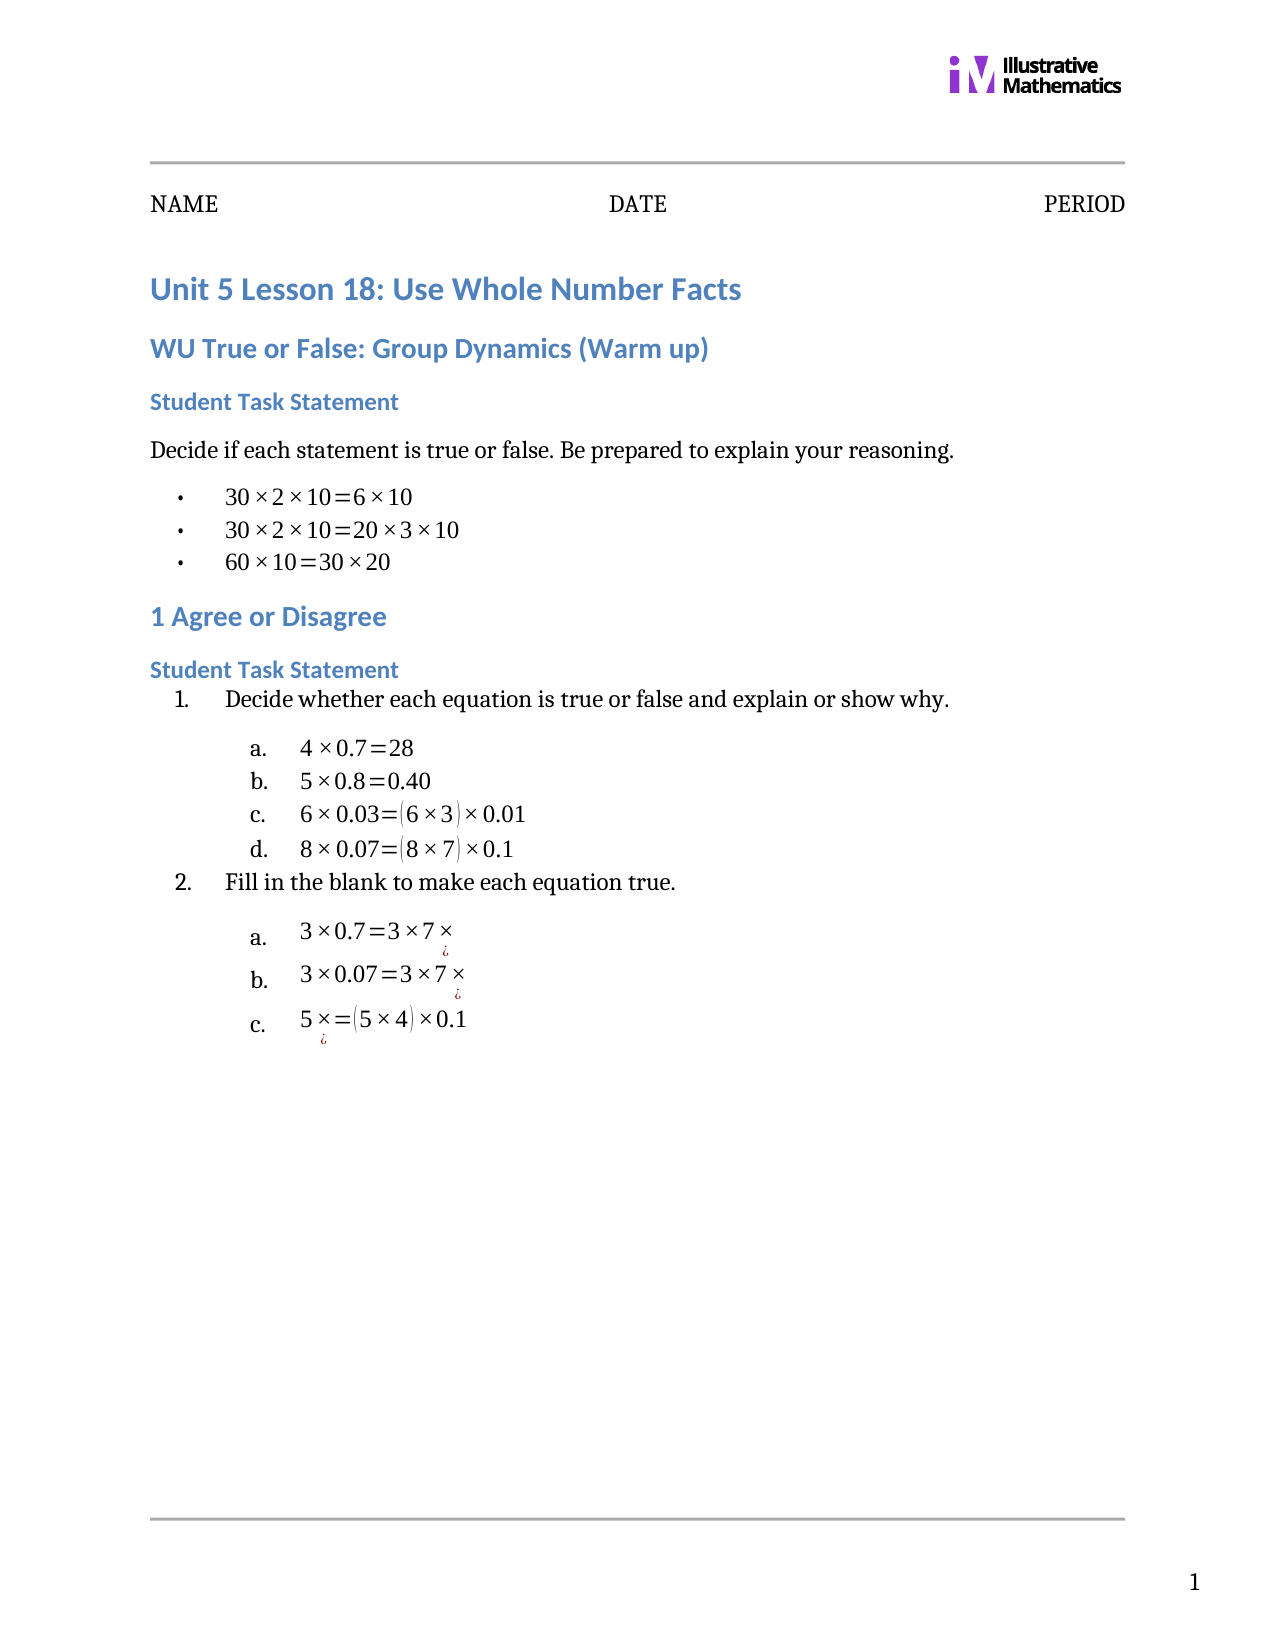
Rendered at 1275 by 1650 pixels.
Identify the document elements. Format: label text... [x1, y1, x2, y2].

subtitle WU True or False: Group Dynamics (Warm up) [150, 330, 1125, 366]
list Decide whether each equation is true or false and explain or show why. [175, 685, 1125, 713]
subtitle Unit 5 Lesson 18: Use Whole Number Facts [150, 268, 1125, 309]
subtitle Student Task Statement [150, 654, 1125, 685]
subtitle 1 Agree or Disagree [150, 598, 1125, 633]
text Decide if each statement is true or false. Be prepared to explain your reasoning. [150, 436, 1125, 464]
subtitle Student Task Statement [150, 386, 1125, 417]
picture [949, 55, 1121, 93]
list Fill in the blank to make each equation true. [175, 868, 1125, 897]
